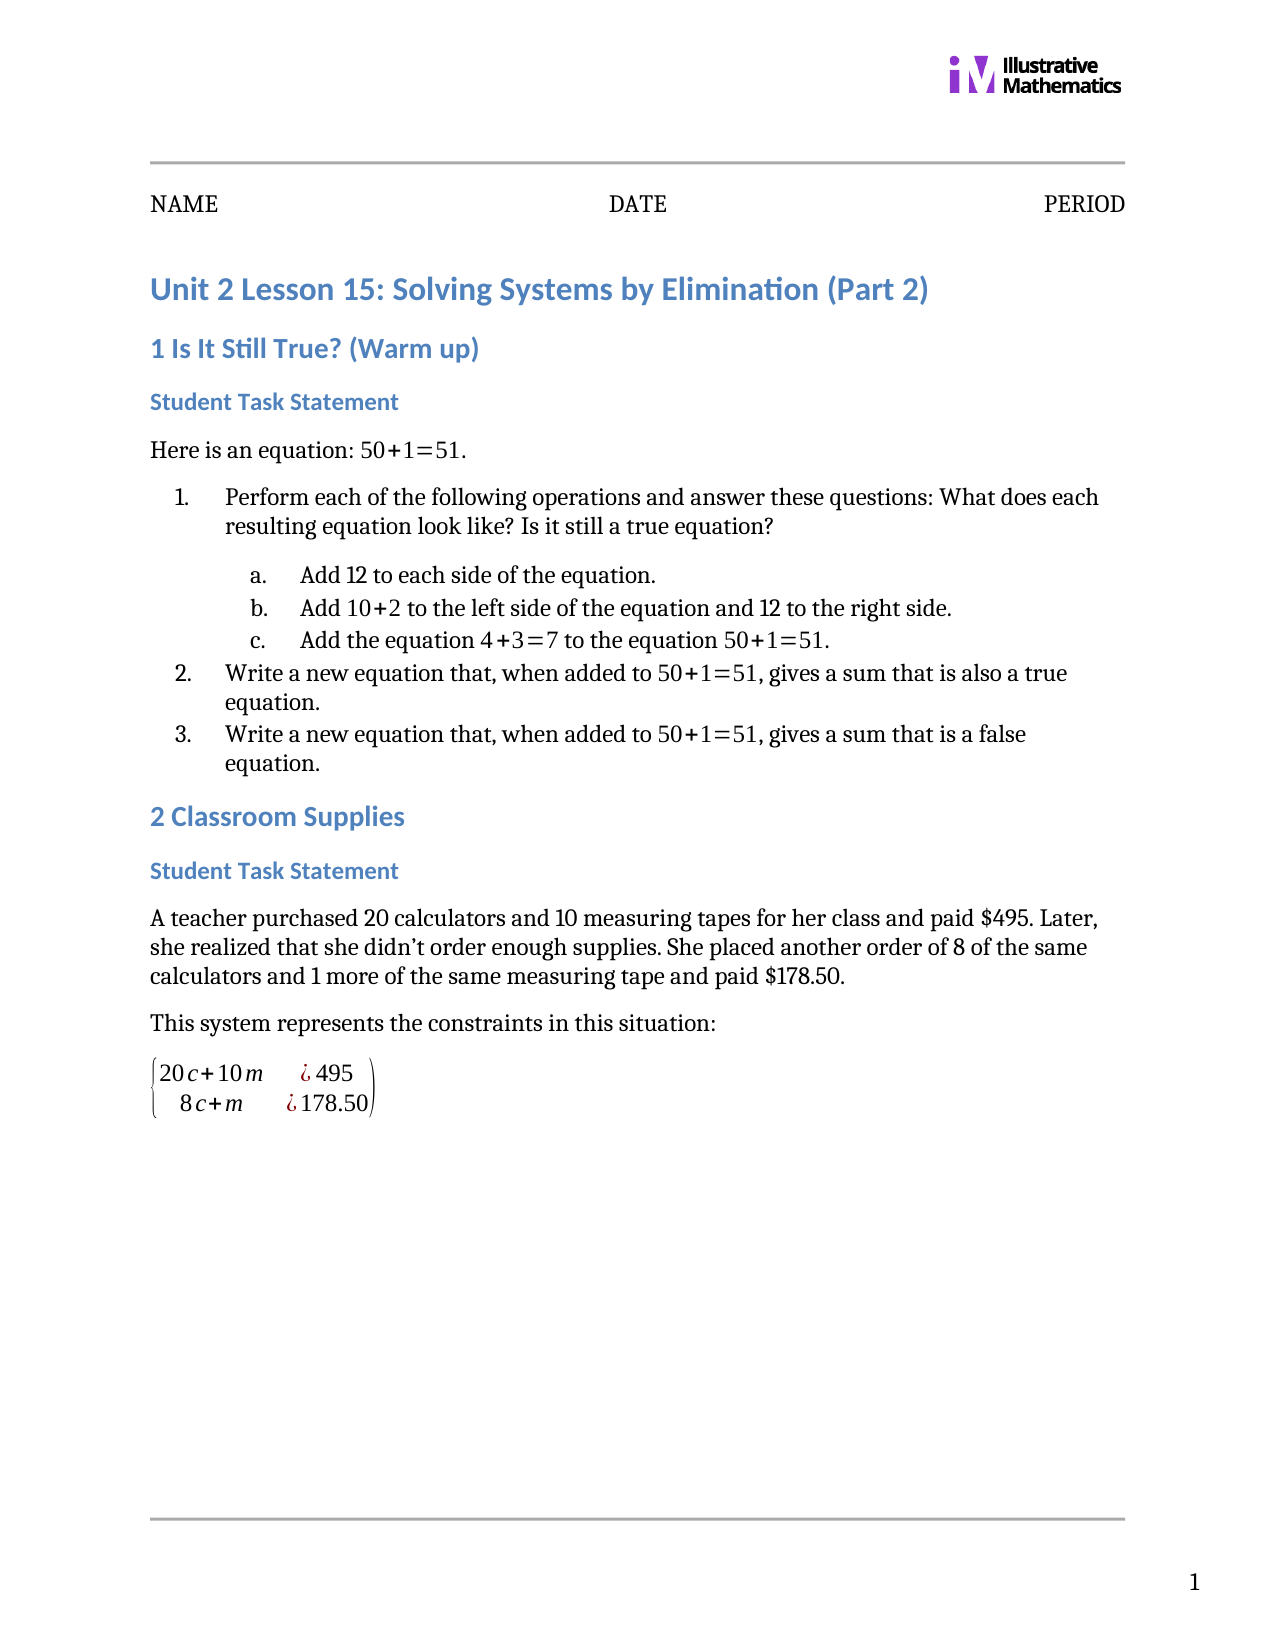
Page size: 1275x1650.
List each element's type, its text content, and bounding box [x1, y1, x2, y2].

text Here is an equation: . [150, 436, 1125, 464]
list Perform each of the following operations and answer these questions: What does each resulting equation look like? Is it still a true equation? [175, 483, 1125, 541]
subtitle Student Task Statement [150, 855, 1125, 886]
list Write a new equation that, when added to , gives a sum that is also a true equation. [175, 659, 1125, 716]
list Write a new equation that, when added to , gives a sum that is a false equation. [175, 720, 1125, 778]
list Add the equation to the equation . [250, 626, 1125, 655]
picture [949, 55, 1121, 93]
subtitle 1 Is It Still True? (Warm up) [150, 330, 1125, 366]
text This system represents the constraints in this situation: [150, 1009, 1125, 1038]
text A teacher purchased 20 calculators and 10 measuring tapes for her class and paid $495. Later, she realized that she didn’t order enough supplies. She placed another order of 8 of the same calculators and 1 more of the same measuring tape and paid $178.50. [150, 904, 1125, 991]
list Add to the left side of the equation and 12 to the right side. [250, 594, 1125, 623]
subtitle Student Task Statement [150, 386, 1125, 417]
list Add 12 to each side of the equation. [250, 561, 1125, 590]
subtitle Unit 2 Lesson 15: Solving Systems by Elimination (Part 2) [150, 268, 1125, 309]
subtitle 2 Classroom Supplies [150, 798, 1125, 834]
